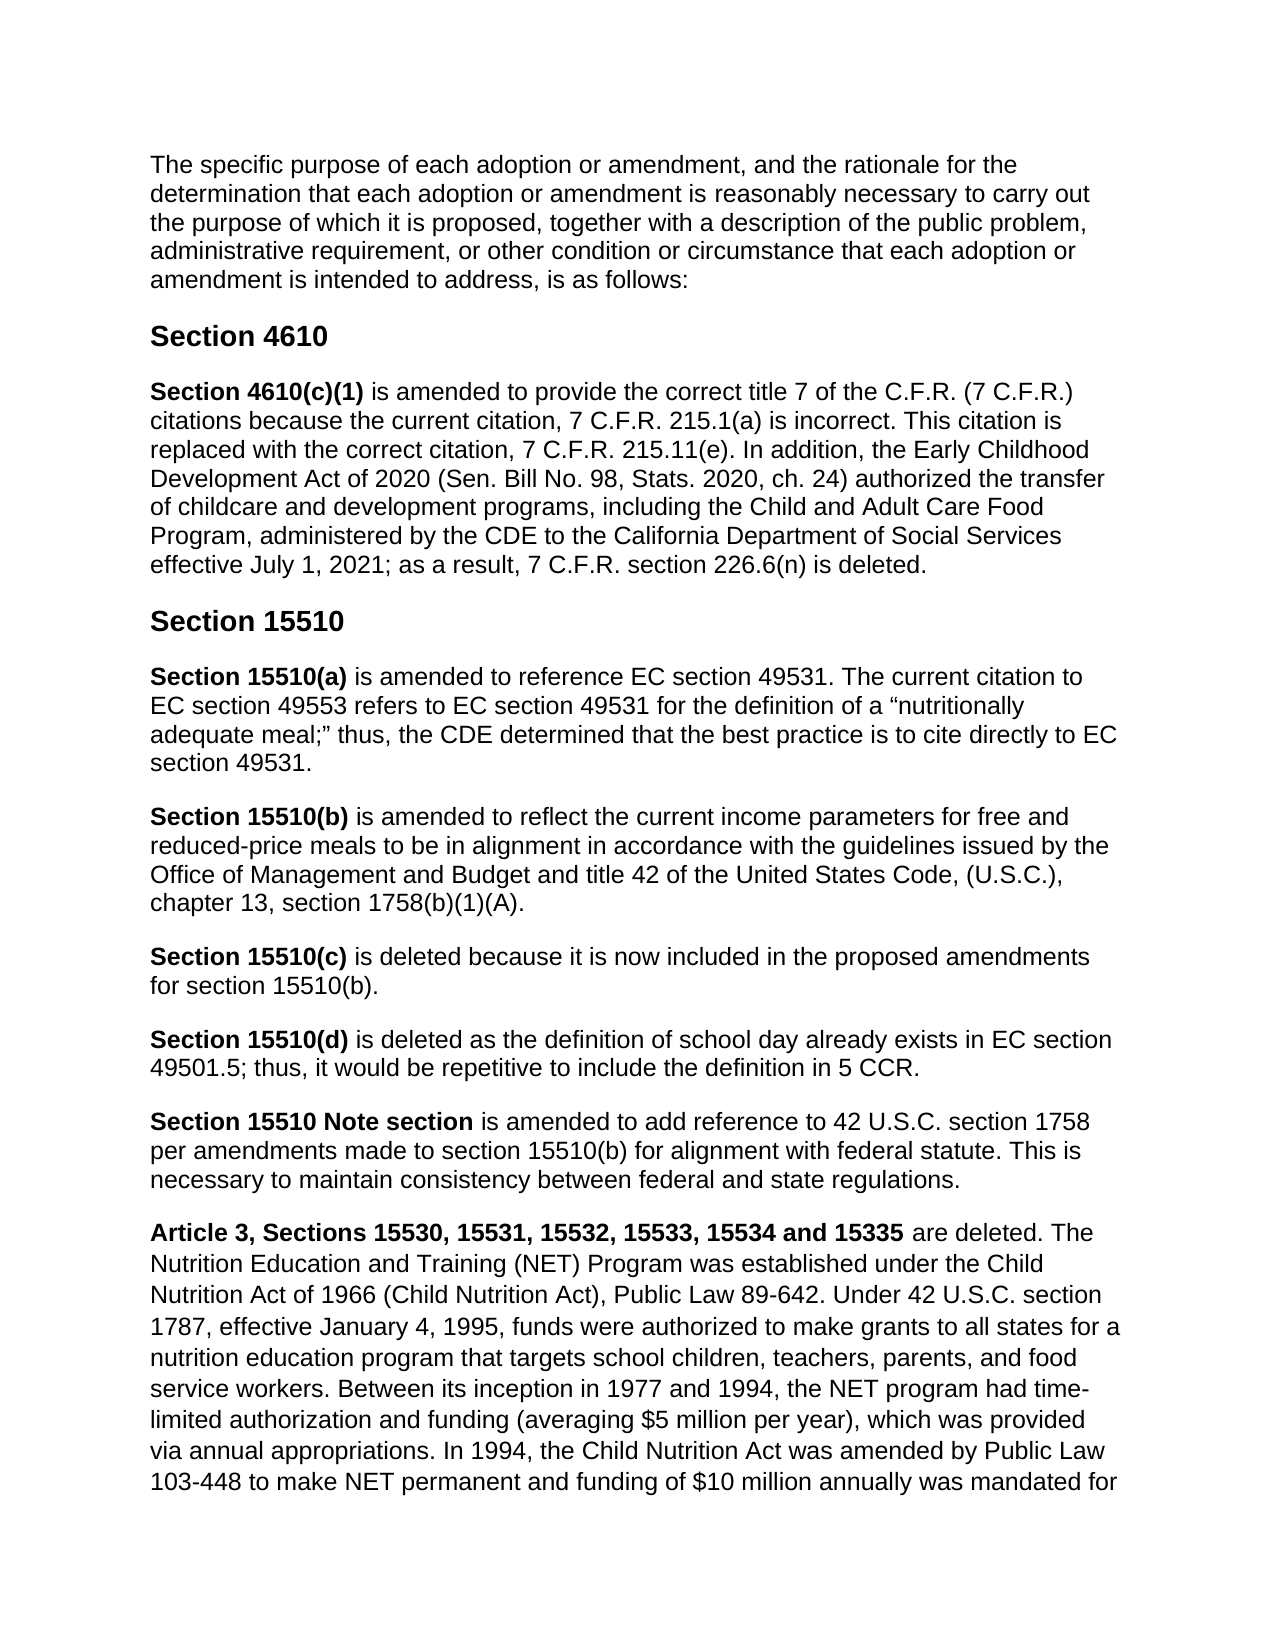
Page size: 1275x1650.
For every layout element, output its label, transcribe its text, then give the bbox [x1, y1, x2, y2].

text Section 15510 Note section is amended to add reference to 42 U.S.C. section 1758 per amendments made to section 15510(b) for alignment with federal statute. This is necessary to maintain consistency between federal and state regulations. [150, 1107, 1125, 1193]
text Section 15510(a) is amended to reference EC section 49531. The current citation to EC section 49553 refers to EC section 49531 for the definition of a “nutritionally adequate meal;” thus, the CDE determined that the best practice is to cite directly to EC section 49531. [150, 662, 1125, 777]
subtitle Section 15510 [150, 603, 1125, 637]
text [150, 1218, 1125, 1495]
text Section 15510(c) is deleted because it is now included in the proposed amendments for section 15510(b). [150, 942, 1125, 999]
subtitle Section 4610 [150, 319, 1125, 352]
text Section 4610(c)(1) is amended to provide the correct title 7 of the C.F.R. (7 C.F.R.) citations because the current citation, 7 C.F.R. 215.1(a) is incorrect. This citation is replaced with the correct citation, 7 C.F.R. 215.11(e). In addition, the Early Childhood Development Act of 2020 (Sen. Bill No. 98, Stats. 2020, ch. 24) authorized the transfer of childcare and development programs, including the Child and Adult Care Food Program, administered by the CDE to the California Department of Social Services effective July 1, 2021; as a result, 7 C.F.R. section 226.6(n) is deleted. [150, 377, 1125, 578]
text Section 15510(d) is deleted as the definition of school day already exists in EC section 49501.5; thus, it would be repetitive to include the definition in 5 CCR. [150, 1024, 1125, 1082]
text Section 15510(b) is amended to reflect the current income parameters for free and reduced-price meals to be in alignment in accordance with the guidelines issued by the Office of Management and Budget and title 42 of the United States Code, (U.S.C.), chapter 13, section 1758(b)(1)(A). [150, 802, 1125, 917]
text The specific purpose of each adoption or amendment, and the rationale for the determination that each adoption or amendment is reasonably necessary to carry out the purpose of which it is proposed, together with a description of the public problem, administrative requirement, or other condition or circumstance that each adoption or amendment is intended to address, is as follows: [150, 150, 1125, 294]
